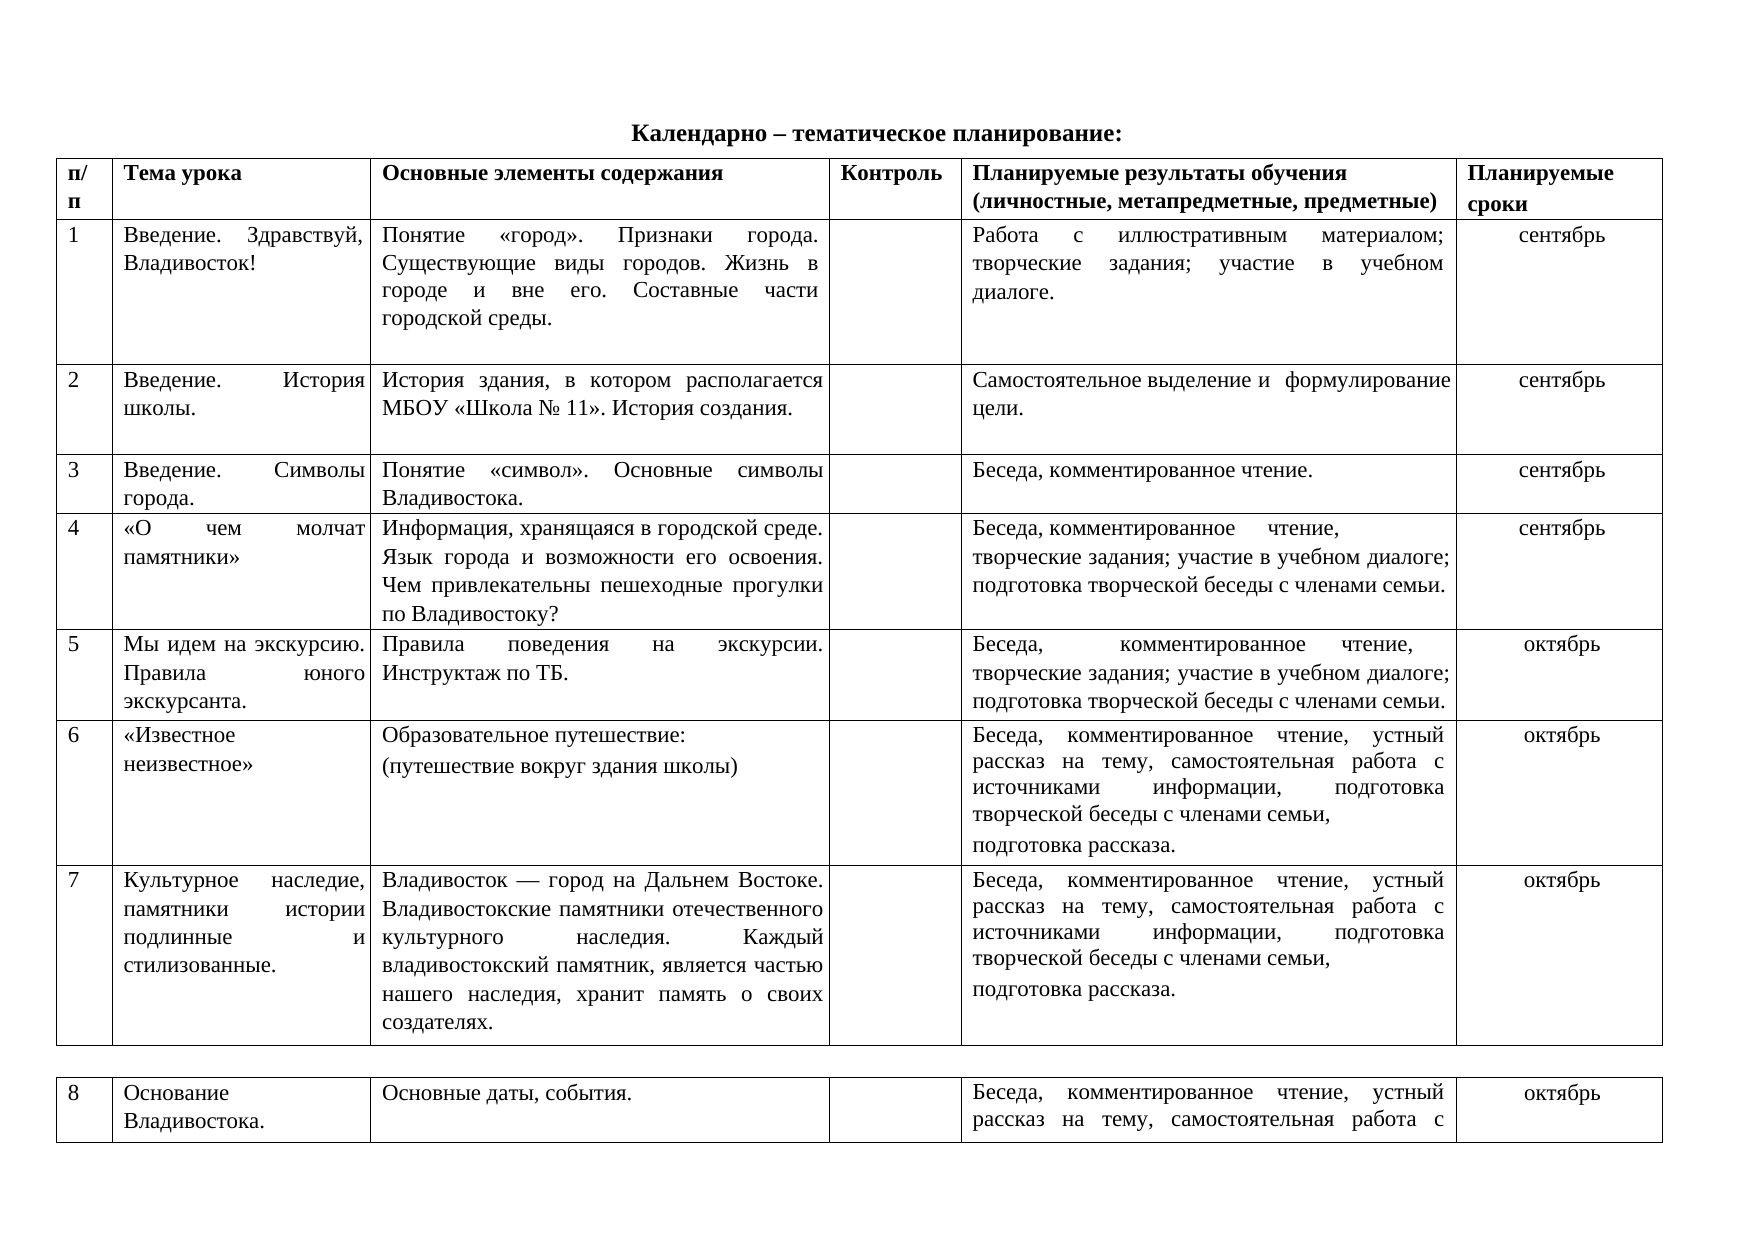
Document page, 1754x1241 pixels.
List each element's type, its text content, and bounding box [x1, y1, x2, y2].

table_cell Беседа, комментированное чтение, устный рассказ на тему, самостоятельная работа с источниками информации, подготовка творческой беседы с членами семьи, подготовка рассказа. [962, 866, 1456, 1045]
table_cell [830, 365, 961, 454]
table_cell сентябрь [1457, 220, 1662, 364]
table_header Основные элементы содержания [371, 159, 829, 219]
table_cell [830, 630, 961, 720]
table_cell Беседа, комментированное чтение, творческие задания; участие в учебном диалоге; подготовка творческой беседы с членами семьи. [962, 630, 1456, 720]
table_cell октябрь [1457, 630, 1662, 720]
table_cell сентябрь [1457, 514, 1662, 629]
table_cell Понятие «символ». Основные символы Владивостока. [371, 455, 829, 513]
table_cell сентябрь [1457, 365, 1662, 454]
table_header Тема урока [113, 159, 370, 219]
table_cell Образовательное путешествие: (путешествие вокруг здания школы) [371, 721, 829, 864]
table_cell Введение. История школы. [113, 365, 370, 454]
table_cell [830, 721, 961, 864]
table_header Контроль [830, 159, 961, 219]
table_cell Владивосток — город на Дальнем Востоке. Владивостокские памятники отечественного культурного наследия. Каждый владивостокский памятник, является частью нашего наследия, хранит память о своих создателях. [371, 866, 829, 1045]
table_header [371, 1078, 829, 1142]
table_cell октябрь [1457, 721, 1662, 864]
table_cell [830, 866, 961, 1045]
table_cell 7 [57, 866, 112, 1045]
table_header октябрь [1457, 1078, 1662, 1142]
table_cell Введение. Здравствуй, Владивосток! [113, 220, 370, 364]
table_cell Беседа, комментированное чтение. [962, 455, 1456, 513]
table_cell [830, 455, 961, 513]
table_cell сентябрь [1457, 455, 1662, 513]
table_cell октябрь [1457, 866, 1662, 1045]
table_cell 2 [57, 365, 112, 454]
table_cell «Известное неизвестное» [113, 721, 370, 864]
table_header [962, 1078, 1456, 1142]
table_cell Культурное наследие, памятники истории подлинные и стилизованные. [113, 866, 370, 1045]
table_header [830, 1078, 961, 1142]
table_cell Работа с иллюстративным материалом; творческие задания; участие в учебном диалоге. [962, 220, 1456, 364]
table_cell «О чем молчат памятники» [113, 514, 370, 629]
table_header п/ п [57, 159, 112, 219]
table_cell 3 [57, 455, 112, 513]
table_header Планируемые сроки [1457, 159, 1662, 219]
table_cell 1 [57, 220, 112, 364]
text Календарно – тематическое планирование: [631, 118, 1604, 147]
table_cell [830, 514, 961, 629]
table_cell [830, 220, 961, 364]
table_cell Мы идем на экскурсию. Правила юного экскурсанта. [113, 630, 370, 720]
table_cell 5 [57, 630, 112, 720]
table_cell Правила поведения на экскурсии. Инструктаж по ТБ. [371, 630, 829, 720]
table_cell Беседа, комментированное чтение, творческие задания; участие в учебном диалоге; подготовка творческой беседы с членами семьи. [962, 514, 1456, 629]
table_cell 6 [57, 721, 112, 864]
table_cell 4 [57, 514, 112, 629]
table_header Планируемые результаты обучения (личностные, метапредметные, предметные) [962, 159, 1456, 219]
table_cell Информация, хранящаяся в городской среде. Язык города и возможности его освоения. Чем привлекательны пешеходные прогулки по Владивостоку? [371, 514, 829, 629]
table_cell Самостоятельное выделение и формулирование цели. [962, 365, 1456, 454]
table_cell Беседа, комментированное чтение, устный рассказ на тему, самостоятельная работа с источниками информации, подготовка творческой беседы с членами семьи, подготовка рассказа. [962, 721, 1456, 864]
table_cell История здания, в котором располагается МБОУ «Школа № 11». История создания. [371, 365, 829, 454]
table_cell Понятие «город». Признаки города. Существующие виды городов. Жизнь в городе и вне его. Составные части городской среды. [371, 220, 829, 364]
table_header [113, 1078, 370, 1142]
table_cell Введение. Символы города. [113, 455, 370, 513]
table_header 8 [57, 1078, 112, 1142]
